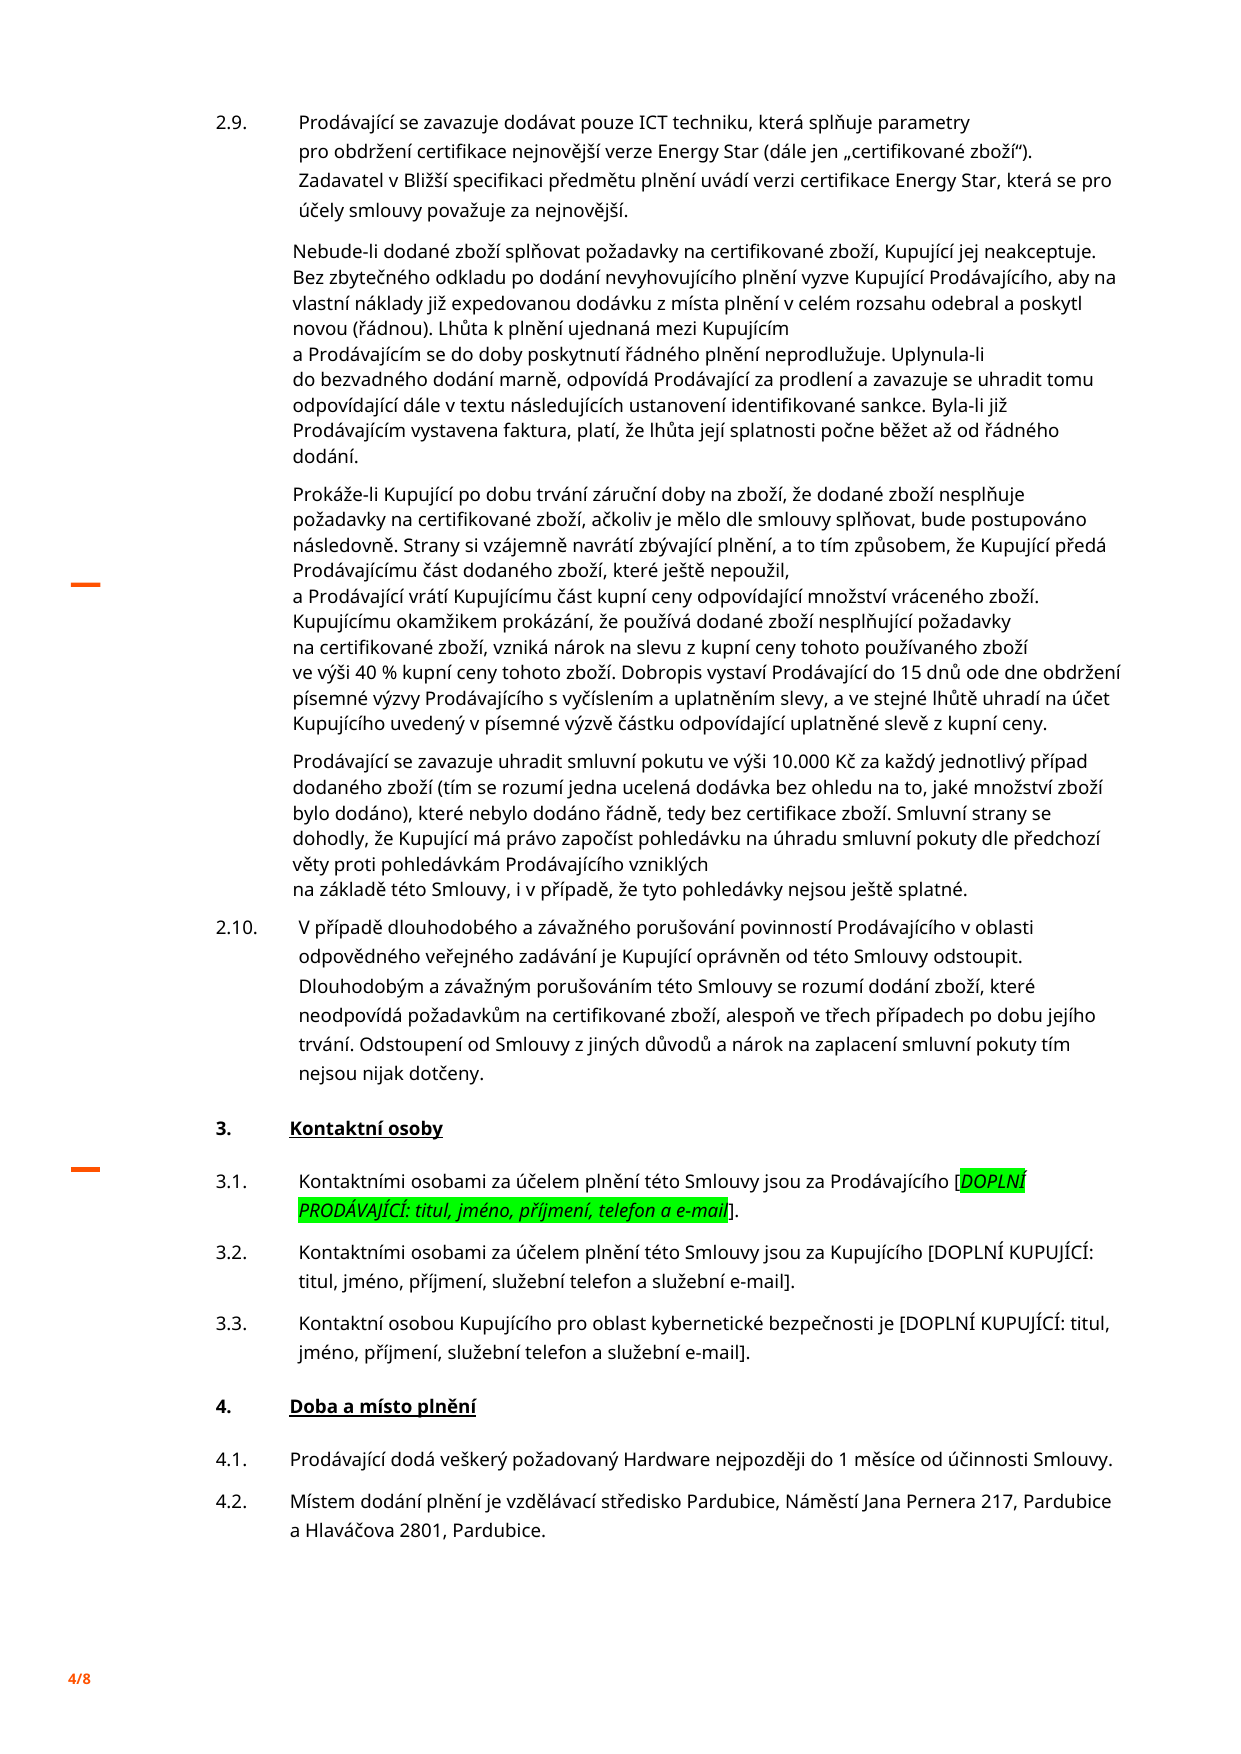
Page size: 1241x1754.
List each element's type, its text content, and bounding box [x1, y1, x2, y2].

list Místem dodání plnění je vzdělávací středisko Pardubice, Náměstí Jana Pernera 217, Pardubice a Hlaváčova 2801, Pardubice. [216, 1488, 1122, 1543]
list Kontaktními osobami za účelem plnění této Smlouvy jsou za Prodávajícího [DOPLNÍ PRODÁVAJÍCÍ: titul, jméno, příjmení, telefon a e-mail]. [216, 1168, 1122, 1223]
subtitle Doba a místo plnění [216, 1394, 1122, 1419]
list Kontaktní osobou Kupujícího pro oblast kybernetické bezpečnosti je [DOPLNÍ KUPUJÍCÍ: titul, jméno, příjmení, služební telefon a služební e-mail]. [216, 1310, 1122, 1365]
list Prodávající se zavazuje uhradit smluvní pokutu ve výši 10.000 Kč za každý jednotlivý případ dodaného zboží (tím se rozumí jedna ucelená dodávka bez ohledu na to, jaké množství zboží bylo dodáno), které nebylo dodáno řádně, tedy bez certifikace zboží. Smluvní strany se dohodly, že Kupující má právo započíst pohledávku na úhradu smluvní pokuty dle předchozí věty proti pohledávkám Prodávajícího vzniklých na základě této Smlouvy, i v případě, že tyto pohledávky nejsou ještě splatné. [292, 749, 1122, 902]
list Nebude-li dodané zboží splňovat požadavky na certifikované zboží, Kupující jej neakceptuje. Bez zbytečného odkladu po dodání nevyhovujícího plnění vyzve Kupující Prodávajícího, aby na vlastní náklady již expedovanou dodávku z místa plnění v celém rozsahu odebral a poskytl novou (řádnou). Lhůta k plnění ujednaná mezi Kupujícím a Prodávajícím se do doby poskytnutí řádného plnění neprodlužuje. Uplynula-li do bezvadného dodání marně, odpovídá Prodávající za prodlení a zavazuje se uhradit tomu odpovídající dále v textu následujících ustanovení identifikované sankce. Byla-li již Prodávajícím vystavena faktura, platí, že lhůta její splatnosti počne běžet až od řádného dodání. [292, 239, 1122, 468]
subtitle Kontaktní osoby [216, 1115, 1122, 1141]
list Prodávající se zavazuje dodávat pouze ICT techniku, která splňuje parametry pro obdržení certifikace nejnovější verze Energy Star (dále jen „certifikované zboží“). Zadavatel v Bližší specifikaci předmětu plnění uvádí verzi certifikace Energy Star, která se pro účely smlouvy považuje za nejnovější. [216, 109, 1122, 223]
list Prodávající dodá veškerý požadovaný Hardware nejpozději do 1 měsíce od účinnosti Smlouvy. [216, 1447, 1122, 1472]
list V případě dlouhodobého a závažného porušování povinností Prodávajícího v oblasti odpovědného veřejného zadávání je Kupující oprávněn od této Smlouvy odstoupit. Dlouhodobým a závažným porušováním této Smlouvy se rozumí dodání zboží, které neodpovídá požadavkům na certifikované zboží, alespoň ve třech případech po dobu jejího trvání. Odstoupení od Smlouvy z jiných důvodů a nárok na zaplacení smluvní pokuty tím nejsou nijak dotčeny. [216, 914, 1122, 1086]
list Prokáže-li Kupující po dobu trvání záruční doby na zboží, že dodané zboží nesplňuje požadavky na certifikované zboží, ačkoliv je mělo dle smlouvy splňovat, bude postupováno následovně. Strany si vzájemně navrátí zbývající plnění, a to tím způsobem, že Kupující předá Prodávajícímu část dodaného zboží, které ještě nepoužil, a Prodávající vrátí Kupujícímu část kupní ceny odpovídající množství vráceného zboží. Kupujícímu okamžikem prokázání, že používá dodané zboží nesplňující požadavky na certifikované zboží, vzniká nárok na slevu z kupní ceny tohoto používaného zboží ve výši 40 % kupní ceny tohoto zboží. Dobropis vystaví Prodávající do 15 dnů ode dne obdržení písemné výzvy Prodávajícího s vyčíslením a uplatněním slevy, a ve stejné lhůtě uhradí na účet Kupujícího uvedený v písemné výzvě částku odpovídající uplatněné slevě z kupní ceny. [292, 481, 1122, 736]
list Kontaktními osobami za účelem plnění této Smlouvy jsou za Kupujícího [DOPLNÍ KUPUJÍCÍ: titul, jméno, příjmení, služební telefon a služební e-mail]. [216, 1239, 1122, 1294]
